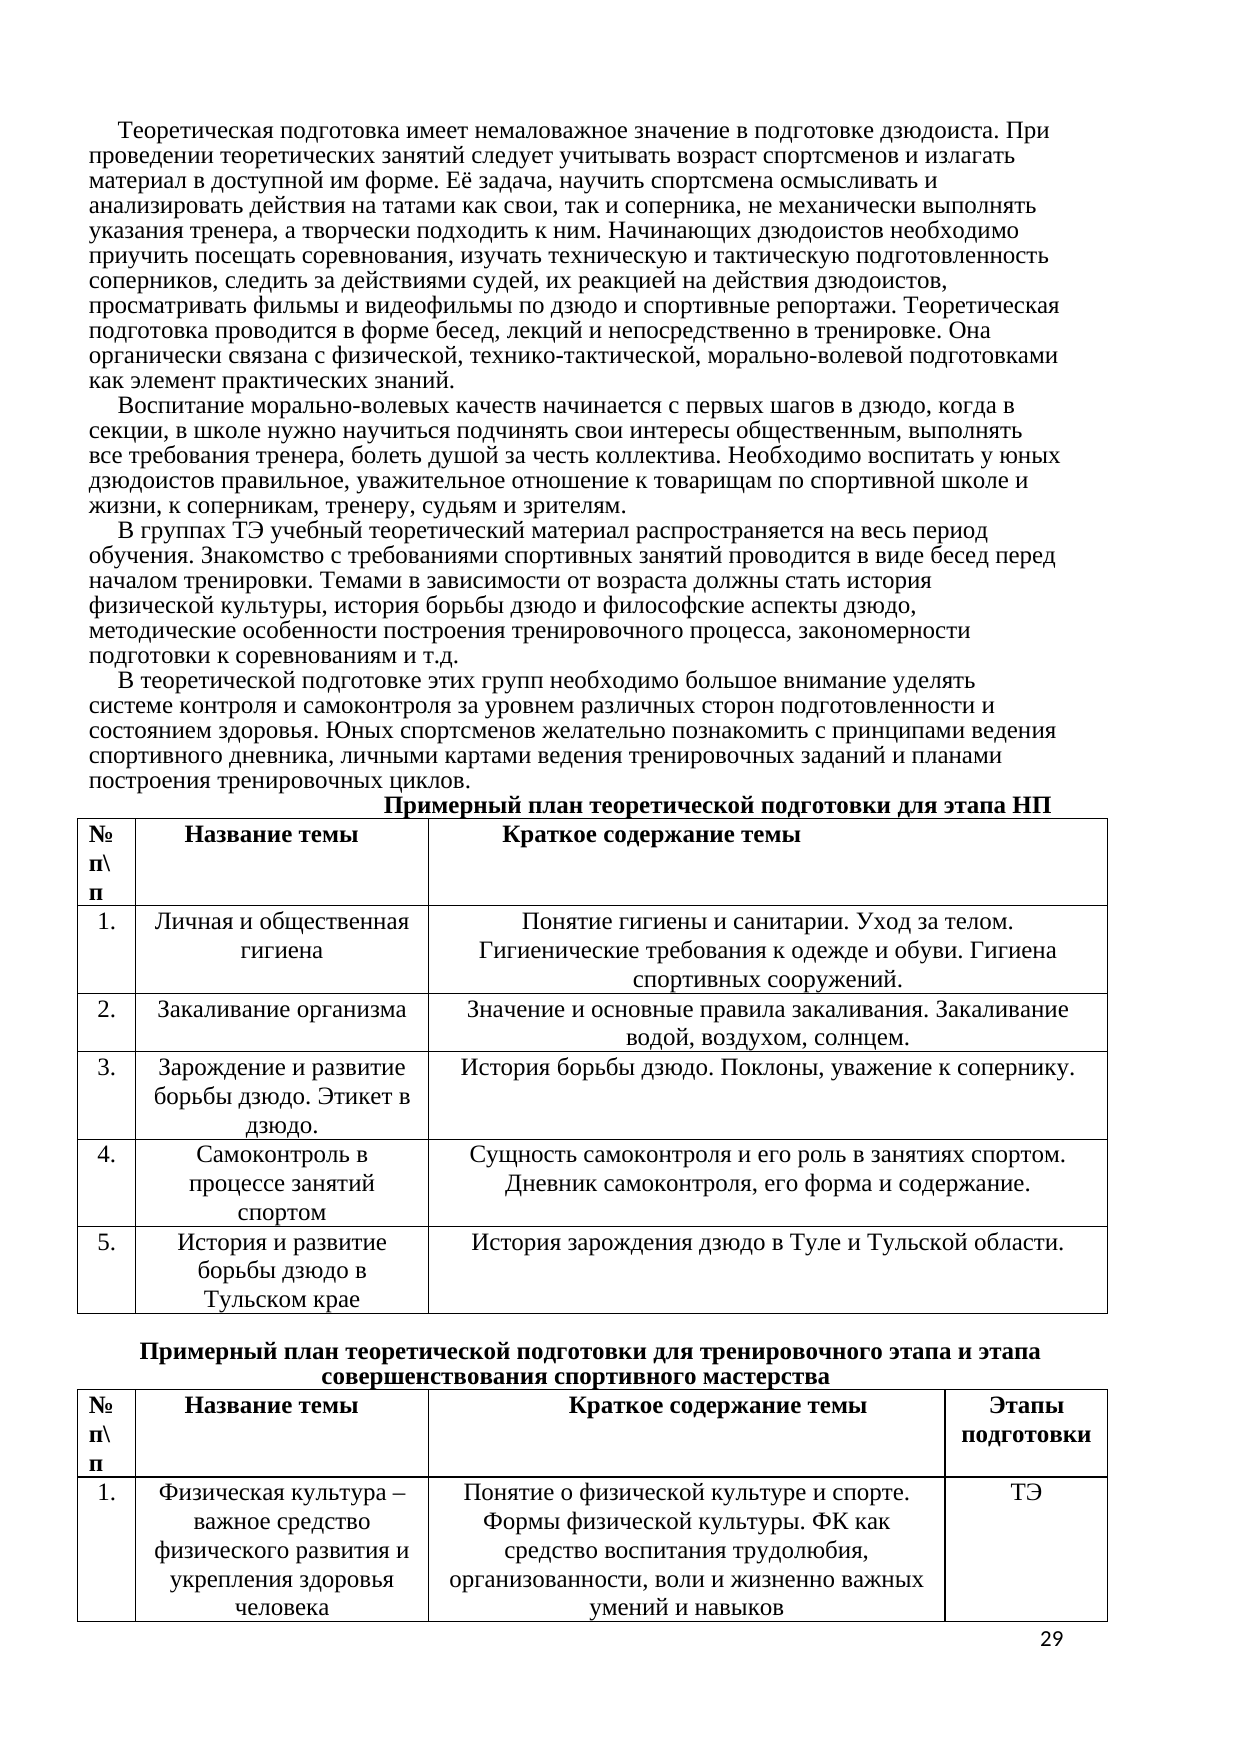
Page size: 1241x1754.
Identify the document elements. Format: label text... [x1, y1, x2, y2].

text Примерный план теоретической подготовки для этапа НП [310, 793, 1063, 818]
table_header Этапы подготовки [946, 1390, 1107, 1476]
table_cell История зарождения дзюдо в Туле и Тульской области. [429, 1227, 1107, 1313]
table_header № п\п [78, 1390, 135, 1476]
table_header Название темы [136, 1390, 428, 1476]
table_cell 5. [78, 1227, 135, 1313]
text Примерный план теоретической подготовки для тренировочного этапа и этапа совершенствования спортивного мастерства [88, 1339, 1063, 1389]
table_header Название темы [136, 819, 428, 905]
table_header Краткое содержание темы [429, 1390, 944, 1476]
text В теоретической подготовке этих групп необходимо большое внимание уделять системе контроля и самоконтроля за уровнем различных сторон подготовленности и состоянием здоровья. Юных спортсменов желательно познакомить с принципами ведения спортивного дневника, личными картами ведения тренировочных заданий и планами построения тренировочных циклов. [88, 668, 1063, 793]
text Воспитание морально-волевых качеств начинается с первых шагов в дзюдо, когда в секции, в школе нужно научиться подчинять свои интересы общественным, выполнять все требования тренера, болеть душой за честь коллектива. Необходимо воспитать у юных дзюдоистов правильное, уважительное отношение к товарищам по спортивной школе и жизни, к соперникам, тренеру, судьям и зрителям. [88, 393, 1063, 518]
table_cell Личная и общественная гигиена [136, 906, 428, 993]
table_cell 3. [78, 1052, 135, 1138]
text Теоретическая подготовка имеет немаловажное значение в подготовке дзюдоиста. При проведении теоретических занятий следует учитывать возраст спортсменов и излагать материал в доступной им форме. Её задача, научить спортсмена осмысливать и анализировать действия на татами как свои, так и соперника, не механически выполнять указания тренера, а творчески подходить к ним. Начинающих дзюдоистов необходимо приучить посещать соревнования, изучать техническую и тактическую подготовленность соперников, следить за действиями судей, их реакцией на действия дзюдоистов, просматривать фильмы и видеофильмы по дзюдо и спортивные репортажи. Теоретическая подготовка проводится в форме бесед, лекций и непосредственно в тренировке. Она органически связана с физической, технико-тактической, морально-волевой подготовками как элемент практических знаний. [88, 118, 1063, 393]
table_cell Зарождение и развитие борьбы дзюдо. Этикет в дзюдо. [136, 1052, 428, 1138]
table_cell Понятие гигиены и санитарии. Уход за телом. Гигиенические требования к одежде и обуви. Гигиена спортивных сооружений. [429, 906, 1107, 993]
table_cell Физическая культура – важное средство физического развития и укрепления здоровья человека [136, 1478, 428, 1621]
table_cell 1. [78, 1478, 135, 1621]
table_cell История борьбы дзюдо. Поклоны, уважение к сопернику. [429, 1052, 1107, 1138]
text В группах ТЭ учебный теоретический материал распространяется на весь период обучения. Знакомство с требованиями спортивных занятий проводится в виде бесед перед началом тренировки. Темами в зависимости от возраста должны стать история физической культуры, история борьбы дзюдо и философские аспекты дзюдо, методические особенности построения тренировочного процесса, закономерности подготовки к соревнованиям и т.д. [88, 518, 1063, 668]
table_cell История и развитие борьбы дзюдо в Тульском крае [136, 1227, 428, 1313]
table_cell Закаливание организма [136, 994, 428, 1051]
table_cell 2. [78, 994, 135, 1051]
table_cell Значение и основные правила закаливания. Закаливание водой, воздухом, солнцем. [429, 994, 1107, 1051]
table_header № п\п [78, 819, 135, 905]
table_cell Самоконтроль в процессе занятий спортом [136, 1140, 428, 1226]
table_cell 1. [78, 906, 135, 993]
table_cell Понятие о физической культуре и спорте. Формы физической культуры. ФК как средство воспитания трудолюбия, организованности, воли и жизненно важных умений и навыков [429, 1478, 944, 1621]
table_cell 4. [78, 1140, 135, 1226]
table_header Краткое содержание темы [429, 819, 1107, 905]
table_cell Сущность самоконтроля и его роль в занятиях спортом. Дневник самоконтроля, его форма и содержание. [429, 1140, 1107, 1226]
table_cell ТЭ [946, 1478, 1107, 1621]
